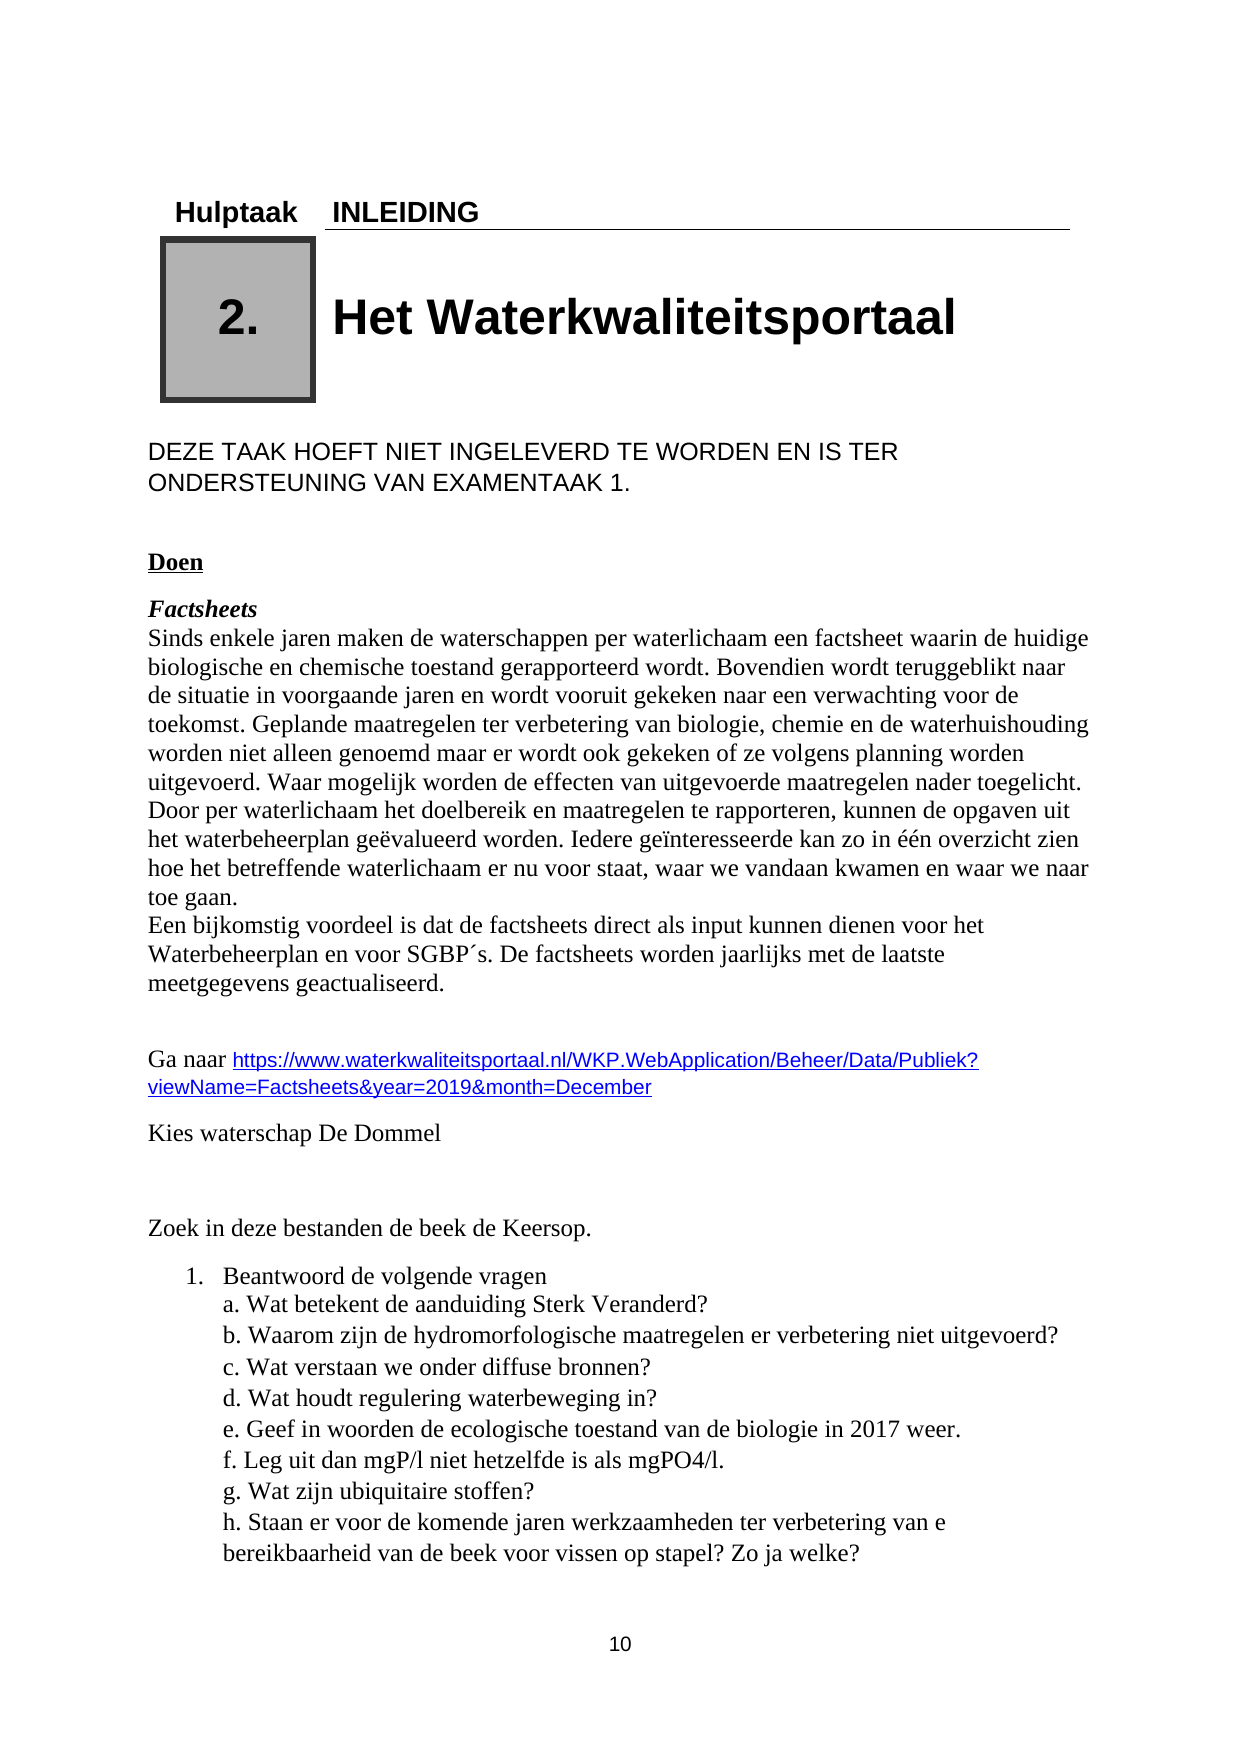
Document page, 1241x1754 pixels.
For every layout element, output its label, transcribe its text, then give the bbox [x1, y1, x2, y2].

text Doen [148, 547, 1093, 575]
list f. Leg uit dan mgP/l niet hetzelfde is als mgPO4/l. [223, 1445, 1093, 1473]
table_header Hulptaak [148, 195, 325, 229]
list b. Waarom zijn de hydromorfologische maatregelen er verbetering niet uitgevoerd? [223, 1321, 1093, 1349]
subtitle DEZE TAAK HOEFT NIET INGELEVERD TE WORDEN EN IS TER ONDERSTEUNING VAN EXAMENTAAK 1. [148, 437, 1093, 497]
text Sinds enkele jaren maken de waterschappen per waterlichaam een factsheet waarin de huidige biologische en chemische toestand gerapporteerd wordt. Bovendien wordt teruggeblikt naar de situatie in voorgaande jaren en wordt vooruit gekeken naar een verwachting voor de toekomst. Geplande maatregelen ter verbetering van biologie, chemie en de waterhuishouding worden niet alleen genoemd maar er wordt ook gekeken of ze volgens planning worden uitgevoerd. Waar mogelijk worden de effecten van uitgevoerde maatregelen nader toegelicht. [148, 623, 1093, 796]
text Ga naar https://www.waterkwaliteitsportaal.nl/WKP.WebApplication/Beheer/Data/Publiek?viewName=Factsheets&year=2019&month=December [148, 1044, 1093, 1099]
list d. Wat houdt regulering waterbeweging in? [223, 1383, 1093, 1411]
list Beantwoord de volgende vragen [185, 1261, 1093, 1289]
text Zoek in deze bestanden de beek de Keersop. [148, 1213, 1093, 1242]
list c. Wat verstaan we onder diffuse bronnen? [223, 1352, 1093, 1380]
text Door per waterlichaam het doelbereik en maatregelen te rapporteren, kunnen de opgaven uit het waterbeheerplan geëvalueerd worden. Iedere geïnteresseerde kan zo in één overzicht zien hoe het betreffende waterlichaam er nu voor staat, waar we vandaan kwamen en waar we naar toe gaan. [148, 796, 1093, 911]
text Een bijkomstig voordeel is dat de factsheets direct als input kunnen dienen voor het [148, 911, 1093, 939]
list h. Staan er voor de komende jaren werkzaamheden ter verbetering van e bereikbaarheid van de beek voor vissen op stapel? Zo ja welke? [223, 1507, 1093, 1567]
text Kies waterschap De Dommel [148, 1118, 1093, 1146]
list a. Wat betekent de aanduiding Sterk Veranderd? [223, 1289, 1093, 1318]
table_header INLEIDING [325, 195, 1070, 229]
text Waterbeheerplan en voor SGBP´s. De factsheets worden jaarlijks met de laatste meetgegevens geactualiseerd. [148, 939, 1093, 997]
list e. Geef in woorden de ecologische toestand van de biologie in 2017 weer. [223, 1414, 1093, 1442]
table_cell 2. Het Waterkwaliteitsportaal [148, 229, 1070, 412]
text Factsheets [148, 594, 1093, 623]
list g. Wat zijn ubiquitaire stoffen? [223, 1476, 1093, 1504]
